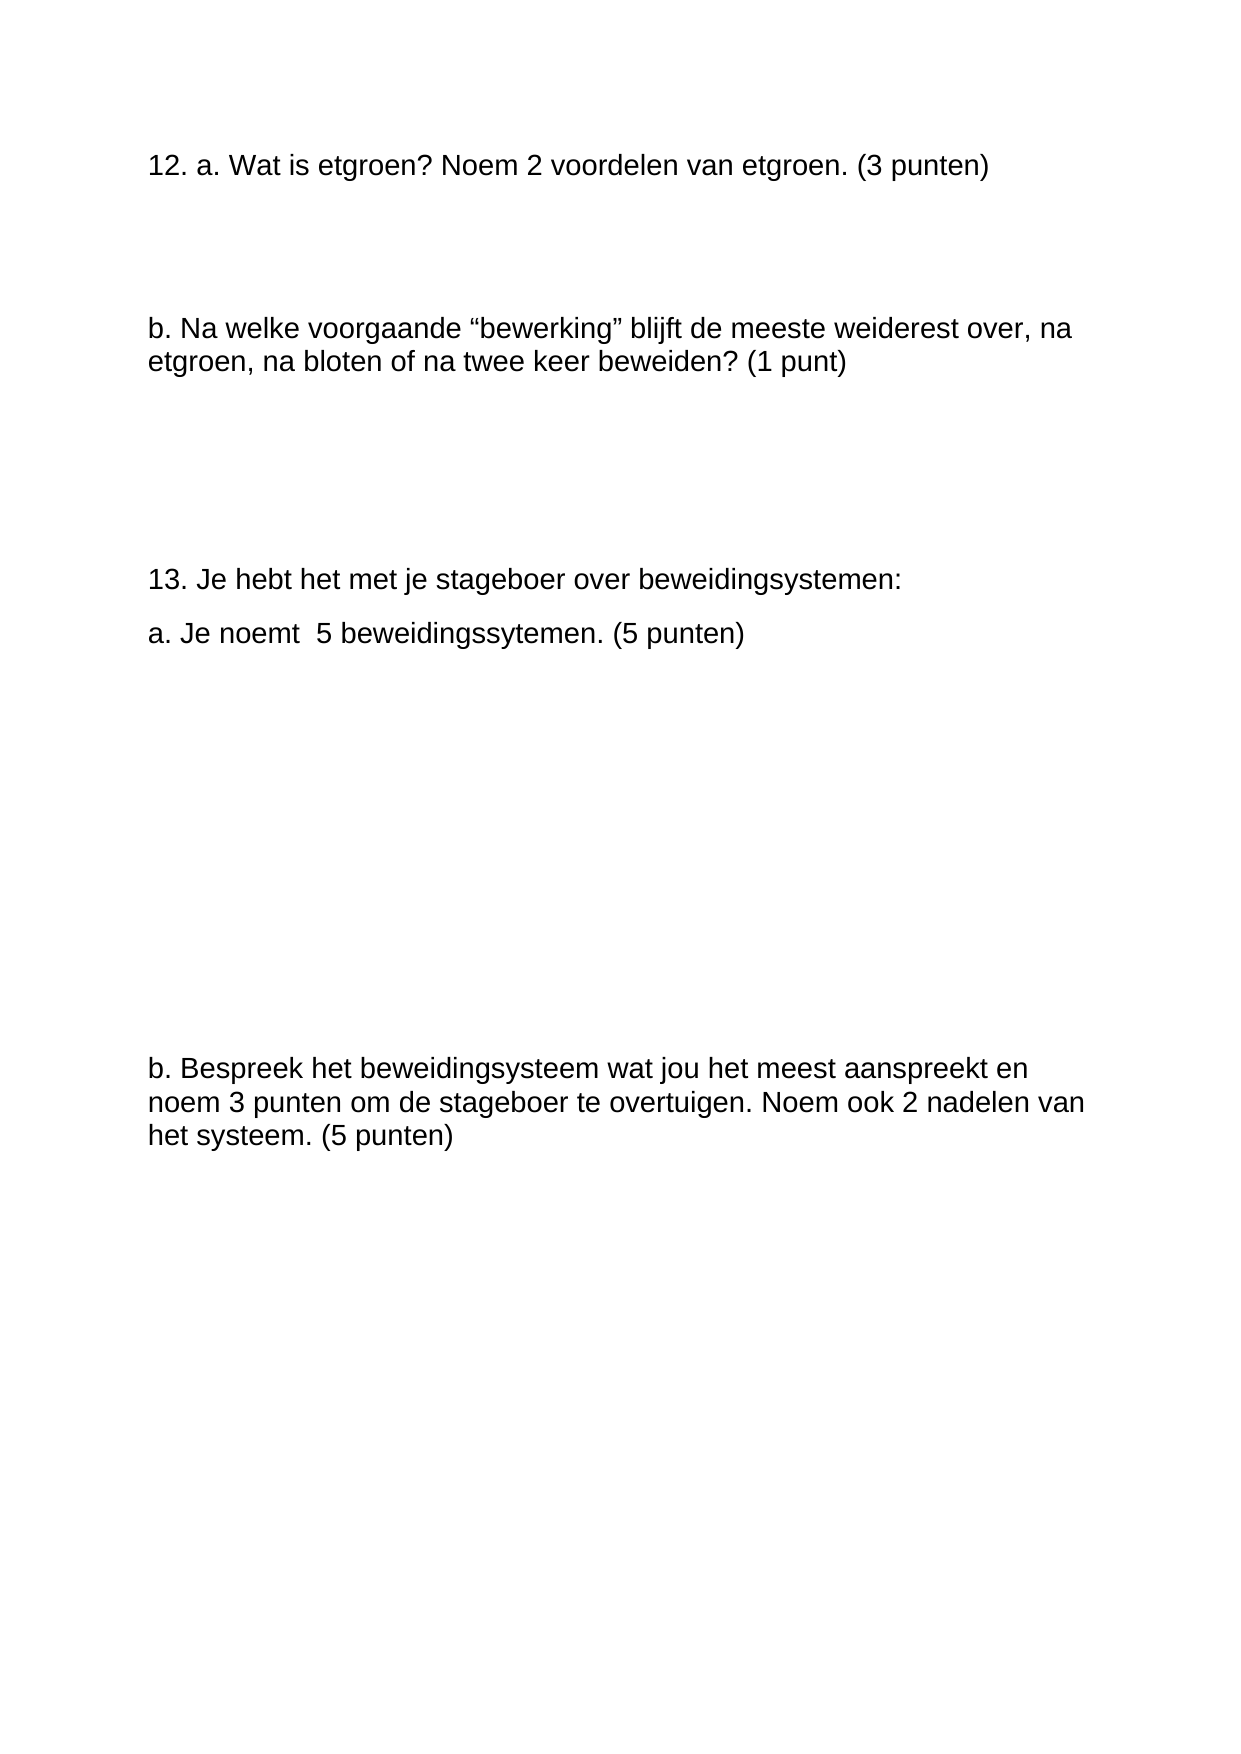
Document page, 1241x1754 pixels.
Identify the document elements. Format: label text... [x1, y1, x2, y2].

text 13. Je hebt het met je stageboer over beweidingsystemen: [148, 562, 1093, 595]
text 12. a. Wat is etgroen? Noem 2 voordelen van etgroen. (3 punten) [148, 148, 1093, 181]
text b. Bespreek het beweidingsysteem wat jou het meest aanspreekt en noem 3 punten om de stageboer te overtuigen. Noem ook 2 nadelen van het systeem. (5 punten) [148, 1051, 1093, 1152]
text a. Je noemt 5 beweidingssytemen. (5 punten) [148, 616, 1093, 650]
text b. Na welke voorgaande “bewerking” blijft de meeste weiderest over, na etgroen, na bloten of na twee keer beweiden? (1 punt) [148, 311, 1093, 378]
